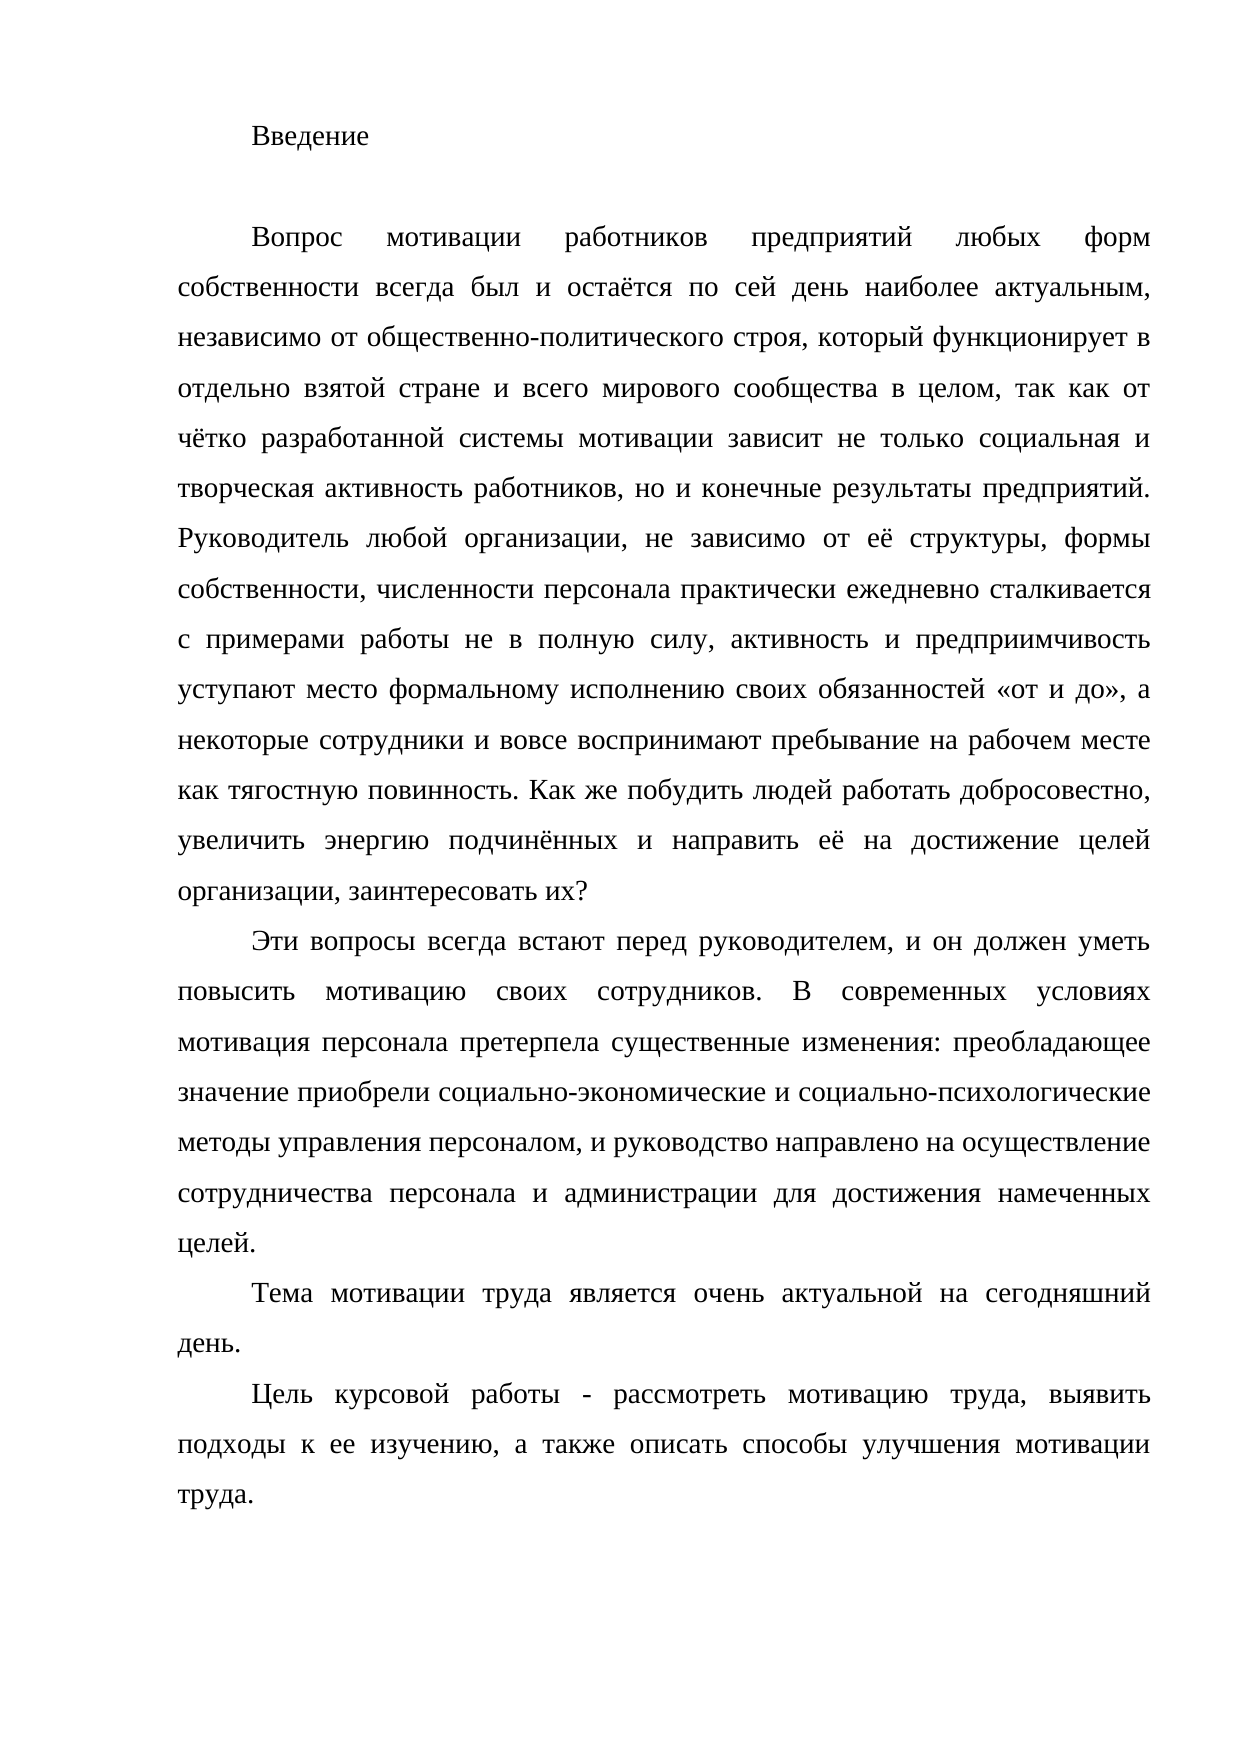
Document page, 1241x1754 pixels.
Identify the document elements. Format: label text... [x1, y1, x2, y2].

text Вопрос мотивации работников предприятий любых форм собственности всегда был и остаётся по сей день наиболее актуальным, независимо от общественно-политического строя, который функционирует в отдельно взятой стране и всего мирового сообщества в целом, так как от чётко разработанной системы мотивации зависит не только социальная и творческая активность работников, но и конечные результаты предприятий. Руководитель любой организации, не зависимо от её структуры, формы собственности, численности персонала практически ежедневно сталкивается с примерами работы не в полную силу, активность и предприимчивость уступают место формальному исполнению своих обязанностей «от и до», а некоторые сотрудники и вовсе воспринимают пребывание на рабочем месте как тягостную повинность. Как же побудить людей работать добросовестно, увеличить энергию подчинённых и направить её на достижение целей организации, заинтересовать их? [177, 219, 1152, 906]
subtitle Введение [177, 118, 1152, 152]
text Эти вопросы всегда встают перед руководителем, и он должен уметь повысить мотивацию своих сотрудников. В современных условиях мотивация персонала претерпела существенные изменения: преобладающее значение приобрели социально-экономические и социально-психологические методы управления персоналом, и руководство направлено на осуществление сотрудничества персонала и администрации для достижения намеченных целей. [177, 923, 1152, 1258]
text Цель курсовой работы - рассмотреть мотивацию труда, выявить подходы к ее изучению, а также описать способы улучшения мотивации труда. [177, 1376, 1152, 1510]
text Тема мотивации труда является очень актуальной на сегодняшний день. [177, 1275, 1152, 1359]
